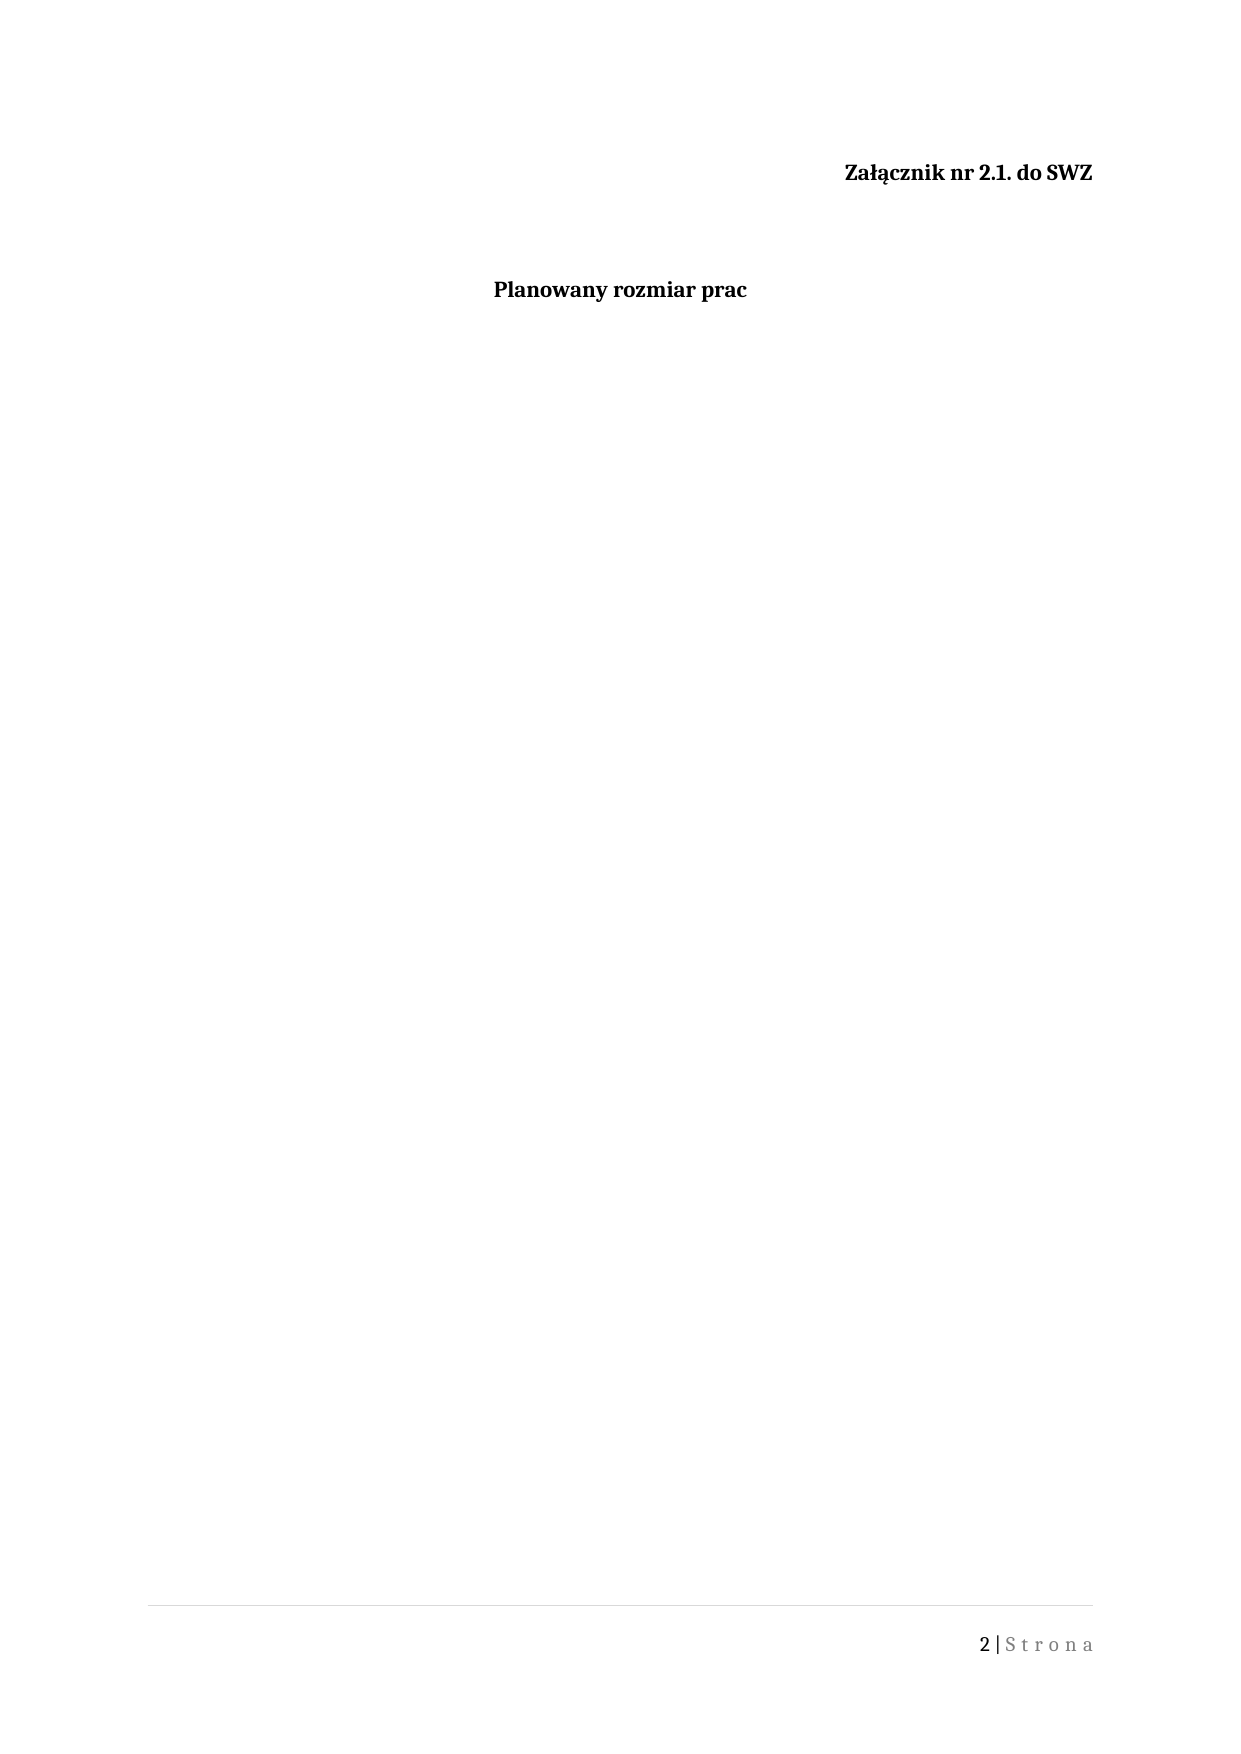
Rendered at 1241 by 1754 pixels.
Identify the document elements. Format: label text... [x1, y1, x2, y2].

text Załącznik nr 2.1. do SWZ [148, 160, 1093, 186]
text Planowany rozmiar prac [148, 277, 1093, 303]
